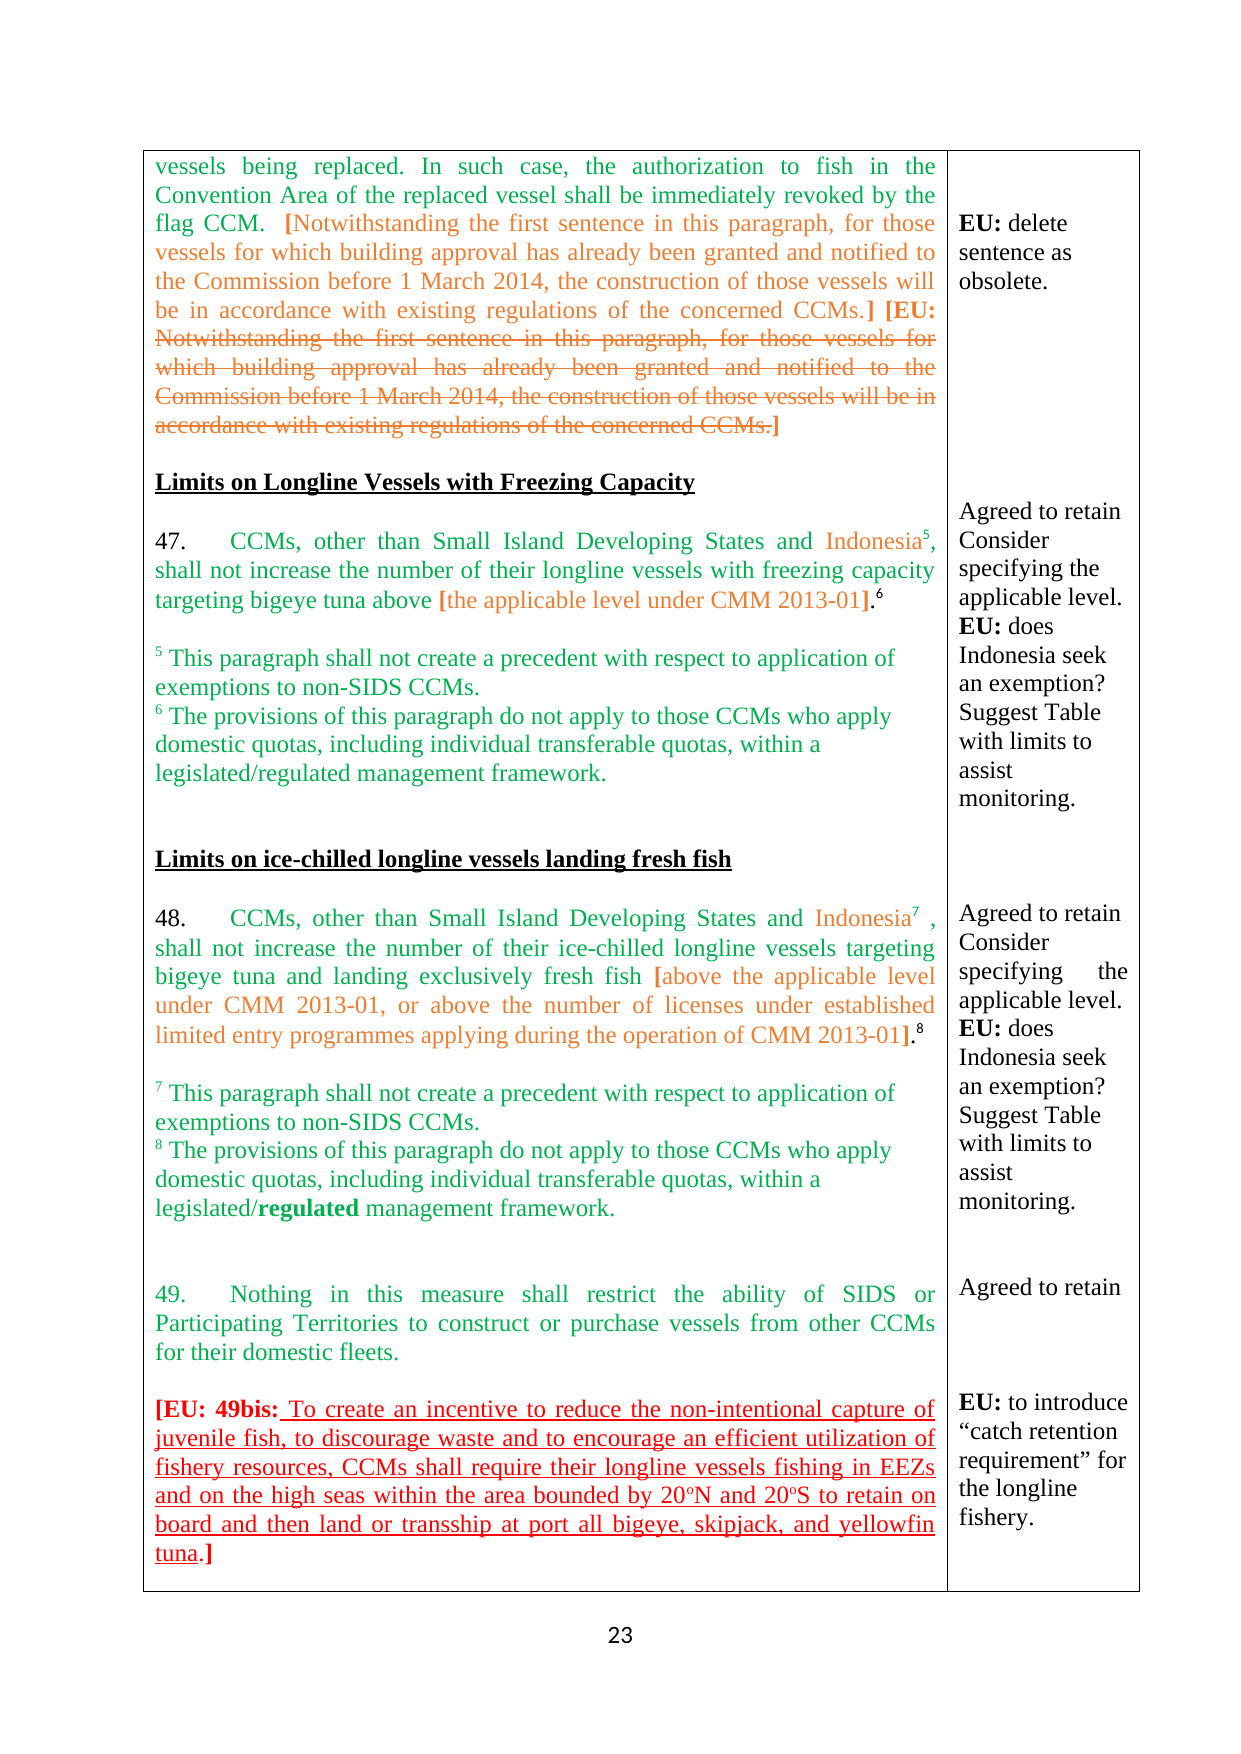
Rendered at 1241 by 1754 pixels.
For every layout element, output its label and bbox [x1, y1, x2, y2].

table_cell [948, 151, 1139, 1591]
table_cell [144, 151, 947, 1591]
